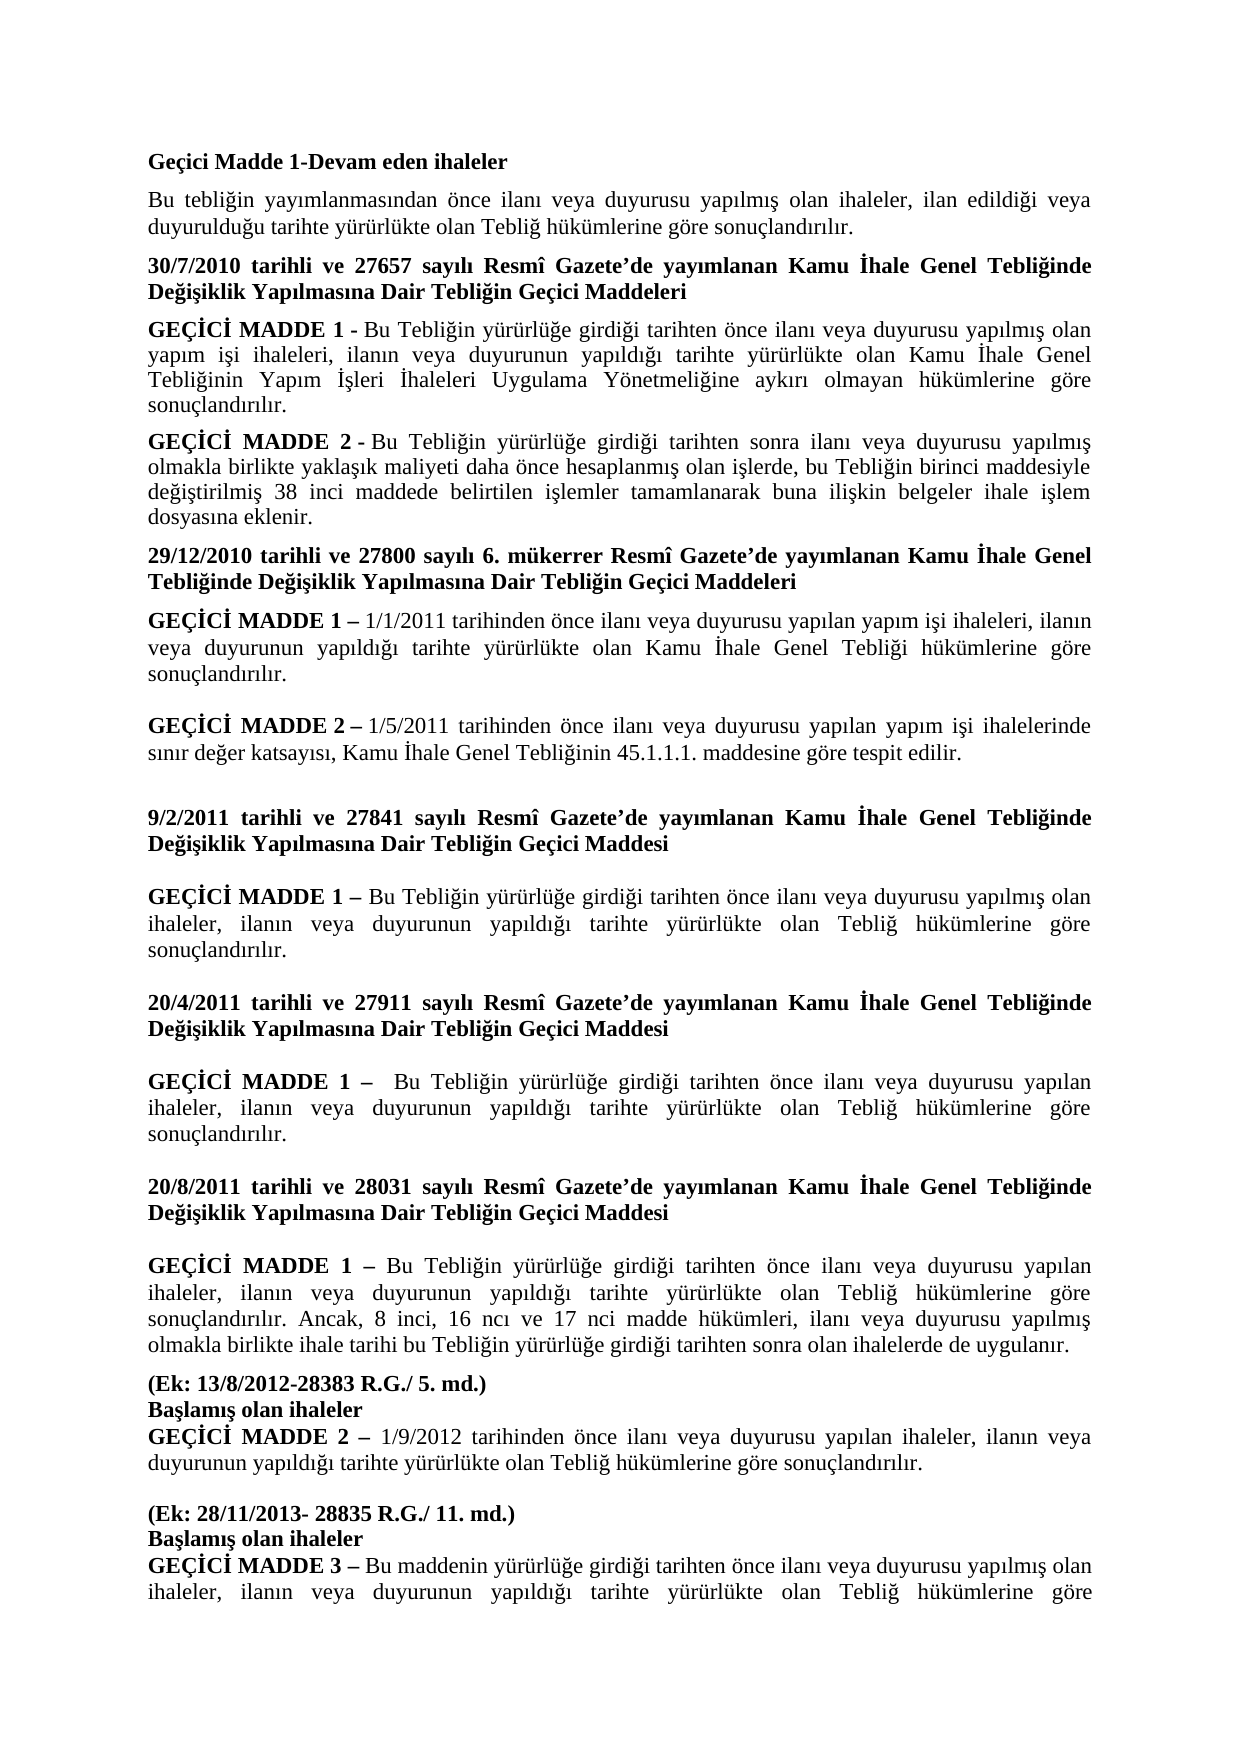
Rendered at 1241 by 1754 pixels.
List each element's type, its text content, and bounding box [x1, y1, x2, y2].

text GEÇİCİ MADDE 1 – 1/1/2011 tarihinden önce ilanı veya duyurusu yapılan yapım işi ihaleleri, ilanın veya duyurunun yapıldığı tarihte yürürlükte olan Kamu İhale Genel Tebliği hükümlerine göre sonuçlandırılır. [148, 607, 1092, 686]
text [148, 1552, 1092, 1604]
text 29/12/2010 tarihli ve 27800 sayılı 6. mükerrer Resmî Gazete’de yayımlanan Kamu İhale Genel Tebliğinde Değişiklik Yapılmasına Dair Tebliğin Geçici Maddeleri [148, 542, 1092, 595]
text (Ek: 13/8/2012-28383 R.G./ 5. md.) [148, 1370, 1092, 1396]
text Başlamış olan ihaleler [148, 1527, 1092, 1552]
text (Ek: 28/11/2013- 28835 R.G./ 11. md.) [148, 1502, 1092, 1527]
text GEÇİCİ MADDE 1 – Bu Tebliğin yürürlüğe girdiği tarihten önce ilanı veya duyurusu yapılmış olan ihaleler, ilanın veya duyurunun yapıldığı tarihte yürürlükte olan Tebliğ hükümlerine göre sonuçlandırılır. [148, 883, 1092, 962]
text Geçici Madde 1-Devam eden ihaleler [148, 148, 1092, 174]
text GEÇİCİ MADDE 1 – Bu Tebliğin yürürlüğe girdiği tarihten önce ilanı veya duyurusu yapılan ihaleler, ilanın veya duyurunun yapıldığı tarihte yürürlükte olan Tebliğ hükümlerine göre sonuçlandırılır. [148, 1068, 1092, 1147]
text GEÇİCİ MADDE 2 - Bu Tebliğin yürürlüğe girdiği tarihten sonra ilanı veya duyurusu yapılmış olmakla birlikte yaklaşık maliyeti daha önce hesaplanmış olan işlerde, bu Tebliğin birinci maddesiyle değiştirilmiş 38 inci maddede belirtilen işlemler tamamlanarak buna ilişkin belgeler ihale işlem dosyasına eklenir. [148, 429, 1092, 529]
text GEÇİCİ MADDE 1 - Bu Tebliğin yürürlüğe girdiği tarihten önce ilanı veya duyurusu yapılmış olan yapım işi ihaleleri, ilanın veya duyurunun yapıldığı tarihte yürürlükte olan Kamu İhale Genel Tebliğinin Yapım İşleri İhaleleri Uygulama Yönetmeliğine aykırı olmayan hükümlerine göre sonuçlandırılır. [148, 317, 1092, 417]
text 30/7/2010 tarihli ve 27657 sayılı Resmî Gazete’de yayımlanan Kamu İhale Genel Tebliğinde Değişiklik Yapılmasına Dair Tebliğin Geçici Maddeleri [148, 252, 1092, 304]
text Bu tebliğin yayımlanmasından önce ilanı veya duyurusu yapılmış olan ihaleler, ilan edildiği veya duyurulduğu tarihte yürürlükte olan Tebliğ hükümlerine göre sonuçlandırılır. [148, 187, 1092, 239]
text 20/8/2011 tarihli ve 28031 sayılı Resmî Gazete’de yayımlanan Kamu İhale Genel Tebliğinde Değişiklik Yapılmasına Dair Tebliğin Geçici Maddesi [148, 1173, 1092, 1226]
text GEÇİCİ MADDE 2 – 1/5/2011 tarihinden önce ilanı veya duyurusu yapılan yapım işi ihalelerinde sınır değer katsayısı, Kamu İhale Genel Tebliğinin 45.1.1.1. maddesine göre tespit edilir. [148, 713, 1092, 765]
text Başlamış olan ihaleler [148, 1396, 1092, 1423]
text 20/4/2011 tarihli ve 27911 sayılı Resmî Gazete’de yayımlanan Kamu İhale Genel Tebliğinde Değişiklik Yapılmasına Dair Tebliğin Geçici Maddesi [148, 989, 1092, 1041]
text GEÇİCİ MADDE 1 – Bu Tebliğin yürürlüğe girdiği tarihten önce ilanı veya duyurusu yapılan ihaleler, ilanın veya duyurunun yapıldığı tarihte yürürlükte olan Tebliğ hükümlerine göre sonuçlandırılır. Ancak, 8 inci, 16 ncı ve 17 nci madde hükümleri, ilanı veya duyurusu yapılmış olmakla birlikte ihale tarihi bu Tebliğin yürürlüğe girdiği tarihten sonra olan ihalelerde de uygulanır. [148, 1252, 1092, 1358]
text 9/2/2011 tarihli ve 27841 sayılı Resmî Gazete’de yayımlanan Kamu İhale Genel Tebliğinde Değişiklik Yapılmasına Dair Tebliğin Geçici Maddesi [148, 804, 1092, 857]
text GEÇİCİ MADDE 2 – 1/9/2012 tarihinden önce ilanı veya duyurusu yapılan ihaleler, ilanın veya duyurunun yapıldığı tarihte yürürlükte olan Tebliğ hükümlerine göre sonuçlandırılır. [148, 1423, 1092, 1476]
